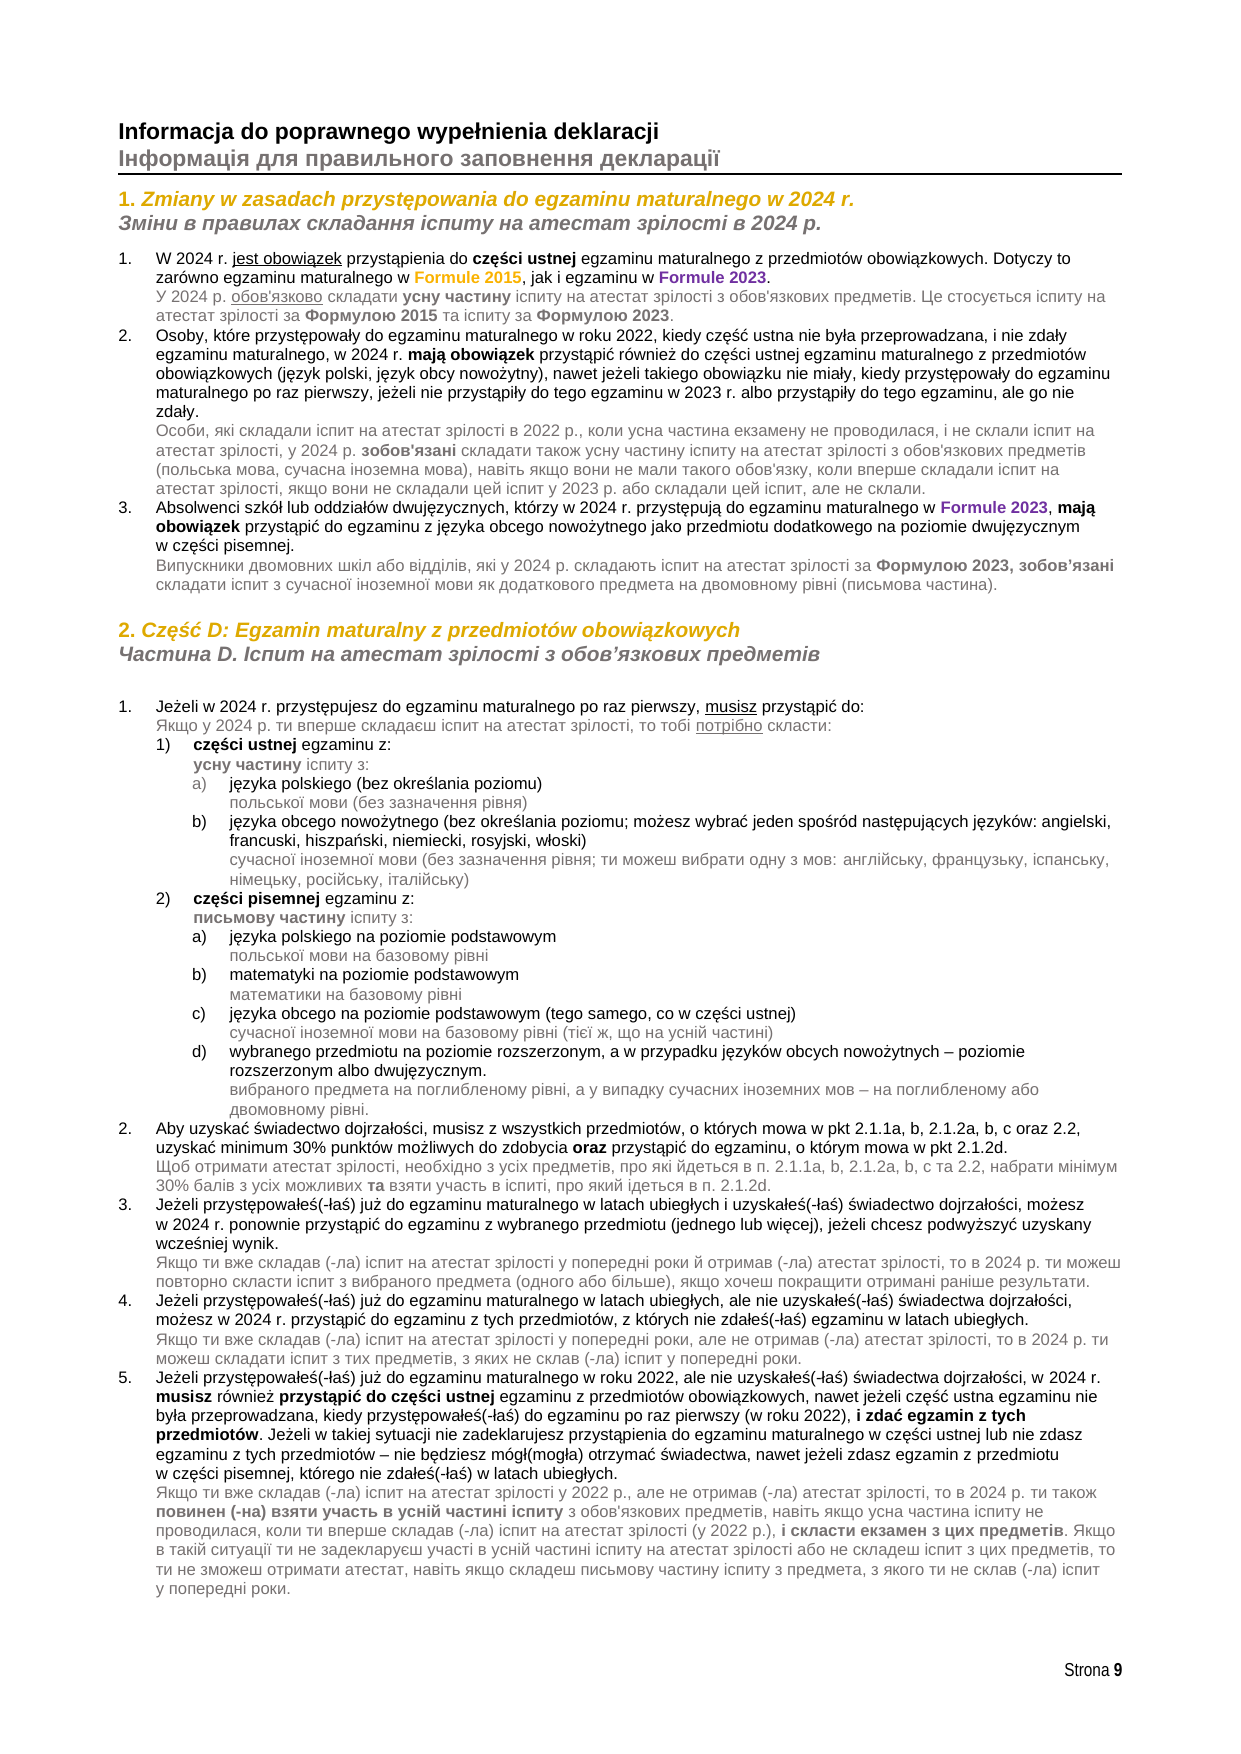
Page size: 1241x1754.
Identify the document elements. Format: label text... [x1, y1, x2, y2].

list części ustnej egzaminu z: [156, 735, 1122, 754]
list Щоб отримати атестат зрілості, необхідно з усіх предметів, про які йдеться в п. 2.1.1a, b, 2.1.2a, b, c та 2.2, набрати мінімум 30% балів з усіх можливих та взяти участь в іспиті, про який ідеться в п. 2.1.2d. [156, 1157, 1122, 1195]
list вибраного предмета на поглибленому рівні, а у випадку сучасних іноземних мов – на поглибленому або двомовному рівні. [229, 1080, 1122, 1118]
list польської мови (без зазначення рівня) [229, 793, 1122, 812]
list Якщо ти вже складав (-ла) іспит на атестат зрілості у попередні роки, але не отримав (-ла) атестат зрілості, то в 2024 р. ти можеш складати іспит з тих предметів, з яких не склав (-ла) іспит у попередні роки. [156, 1329, 1122, 1368]
list Absolwenci szkół lub oddziałów dwujęzycznych, którzy w 2024 r. przystępują do egzaminu maturalnego w Formule 2023, mają obowiązek przystąpić do egzaminu z języka obcego nowożytnego jako przedmiotu dodatkowego na poziomie dwujęzycznym w części pisemnej. [118, 498, 1122, 555]
list математики на базовому рівні [229, 984, 1122, 1003]
list Jeżeli przystępowałeś(-łaś) już do egzaminu maturalnego w latach ubiegłych i uzyskałeś(-łaś) świadectwo dojrzałości, możesz w 2024 r. ponownie przystąpić do egzaminu z wybranego przedmiotu (jednego lub więcej), jeżeli chcesz podwyższyć uzyskany wcześniej wynik. [118, 1195, 1122, 1253]
list усну частину іспиту з: [193, 754, 1122, 773]
list письмову частину іспиту з: [193, 908, 1122, 927]
list Особи, які складали іспит на атестат зрілості в 2022 р., коли усна частина екзамену не проводилася, і не склали іспит на атестат зрілості, у 2024 р. зобов'язані складати також усну частину іспиту на атестат зрілості з обов'язкових предметів (польська мова, сучасна іноземна мова), навіть якщо вони не мали такого обов'язку, коли вперше складали іспит на атестат зрілості, якщо вони не складали цей іспит у 2023 р. або складали цей іспит, але не склали. [156, 421, 1122, 498]
text Інформація для правильного заповнення декларації [118, 144, 1122, 173]
list Випускники двомовних шкіл або відділів, які у 2024 р. складають іспит на атестат зрілості за Формулою 2023, зобов’язані складати іспит з сучасної іноземної мови як додаткового предмета на двомовному рівні (письмова частина). [156, 555, 1122, 594]
list języka polskiego (bez określania poziomu) [192, 773, 1122, 793]
list Osoby, które przystępowały do egzaminu maturalnego w roku 2022, kiedy część ustna nie była przeprowadzana, i nie zdały egzaminu maturalnego, w 2024 r. mają obowiązek przystąpić również do części ustnej egzaminu maturalnego z przedmiotów obowiązkowych (język polski, język obcy nowożytny), nawet jeżeli takiego obowiązku nie miały, kiedy przystępowały do egzaminu maturalnego po raz pierwszy, jeżeli nie przystąpiły do tego egzaminu w 2023 r. albo przystąpiły do tego egzaminu, ale go nie zdały. [118, 325, 1122, 421]
list сучасної іноземної мови на базовому рівні (тієї ж, що на усній частині) [229, 1023, 1122, 1042]
list У 2024 р. обов'язково складати усну частину іспиту на атестат зрілості з обов'язкових предметів. Це стосується іспиту на атестат зрілості за Формулою 2015 та іспиту за Формулою 2023. [156, 287, 1122, 325]
list Aby uzyskać świadectwo dojrzałości, musisz z wszystkich przedmiotów, o których mowa w pkt 2.1.1a, b, 2.1.2a, b, c oraz 2.2, uzyskać minimum 30% punktów możliwych do zdobycia oraz przystąpić do egzaminu, o którym mowa w pkt 2.1.2d. [118, 1118, 1122, 1157]
list Jeżeli w 2024 r. przystępujesz do egzaminu maturalnego po raz pierwszy, musisz przystąpić do: [118, 697, 1122, 716]
text Зміни в правилах складання іспиту на атестат зрілості в 2024 р. [118, 210, 1122, 234]
list Jeżeli przystępowałeś(-łaś) już do egzaminu maturalnego w roku 2022, ale nie uzyskałeś(-łaś) świadectwa dojrzałości, w 2024 r. musisz również przystąpić do części ustnej egzaminu z przedmiotów obowiązkowych, nawet jeżeli część ustna egzaminu nie była przeprowadzana, kiedy przystępowałeś(-łaś) do egzaminu po raz pierwszy (w roku 2022), i zdać egzamin z tych przedmiotów. Jeżeli w takiej sytuacji nie zadeklarujesz przystąpienia do egzaminu maturalnego w części ustnej lub nie zdasz egzaminu z tych przedmiotów – nie będziesz mógł(mogła) otrzymać świadectwa, nawet jeżeli zdasz egzamin z przedmiotu w części pisemnej, którego nie zdałeś(-łaś) w latach ubiegłych. [118, 1368, 1122, 1483]
text 1. Zmiany w zasadach przystępowania do egzaminu maturalnego w 2024 r. [118, 186, 1122, 210]
list części pisemnej egzaminu z: [156, 888, 1122, 908]
list Jeżeli przystępowałeś(-łaś) już do egzaminu maturalnego w latach ubiegłych, ale nie uzyskałeś(-łaś) świadectwa dojrzałości, możesz w 2024 r. przystąpić do egzaminu z tych przedmiotów, z których nie zdałeś(-łaś) egzaminu w latach ubiegłych. [118, 1291, 1122, 1329]
list Якщо ти вже складав (-ла) іспит на атестат зрілості у 2022 р., але не отримав (-ла) атестат зрілості, то в 2024 р. ти також повинен (-на) взяти участь в усній частині іспиту з обов'язкових предметів, навіть якщо усна частина іспиту не проводилася, коли ти вперше складав (-ла) іспит на атестат зрілості (у 2022 р.), і скласти екзамен з цих предметів. Якщо в такій ситуації ти не задекларуєш участі в усній частині іспиту на атестат зрілості або не складеш іспит з цих предметів, то ти не зможеш отримати атестат, навіть якщо складеш письмову частину іспиту з предмета, з якого ти не склав (-ла) іспит у попередні роки. [156, 1483, 1122, 1598]
list wybranego przedmiotu na poziomie rozszerzonym, a w przypadku języków obcych nowożytnych – poziomie rozszerzonym albo dwujęzycznym. [192, 1042, 1122, 1080]
list польської мови на базовому рівні [229, 946, 1122, 965]
list języka obcego na poziomie podstawowym (tego samego, co w części ustnej) [192, 1003, 1122, 1023]
text 2. Część D: Egzamin maturalny z przedmiotów obowiązkowych [118, 618, 1122, 642]
list сучасної іноземної мови (без зазначення рівня; ти можеш вибрати одну з мов: англійську, французьку, іспанську, німецьку, російську, італійську) [229, 850, 1122, 888]
text Частина D. Іспит на атестат зрілості з обов’язкових предметів [118, 642, 1122, 666]
list W 2024 r. jest obowiązek przystąpienia do części ustnej egzaminu maturalnego z przedmiotów obowiązkowych. Dotyczy to zarówno egzaminu maturalnego w Formule 2015, jak i egzaminu w Formule 2023. [118, 249, 1122, 287]
list Якщо у 2024 р. ти вперше складаєш іспит на атестат зрілості, то тобі потрібно скласти: [156, 716, 1122, 735]
list języka polskiego na poziomie podstawowym [192, 927, 1122, 946]
text Informacja do poprawnego wypełnienia deklaracji [118, 118, 1122, 144]
list języka obcego nowożytnego (bez określania poziomu; możesz wybrać jeden spośród następujących języków: angielski, francuski, hiszpański, niemiecki, rosyjski, włoski) [192, 812, 1122, 850]
list Якщо ти вже складав (-ла) іспит на атестат зрілості у попередні роки й отримав (-ла) атестат зрілості, то в 2024 р. ти можеш повторно скласти іспит з вибраного предмета (одного або більше), якщо хочеш покращити отримані раніше результати. [156, 1253, 1122, 1291]
list matematyki na poziomie podstawowym [192, 965, 1122, 984]
